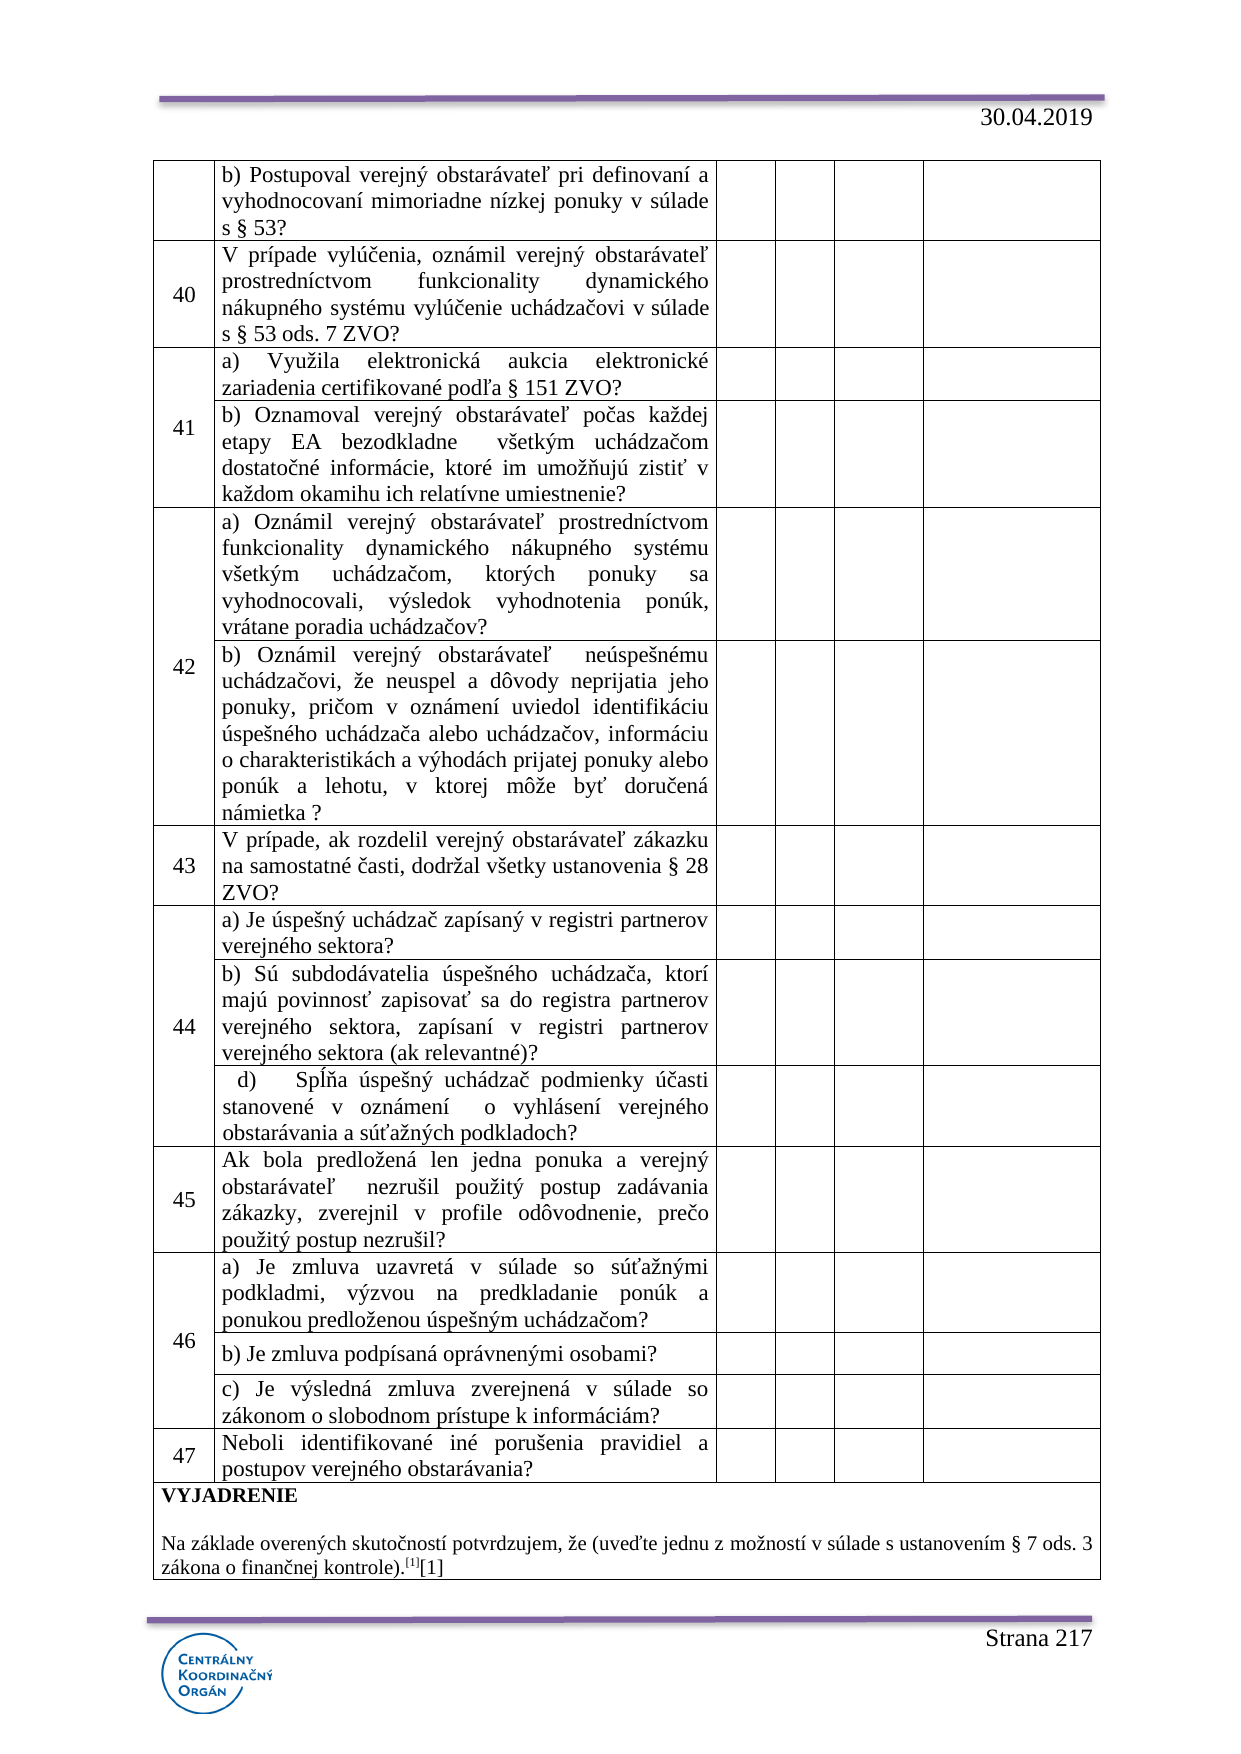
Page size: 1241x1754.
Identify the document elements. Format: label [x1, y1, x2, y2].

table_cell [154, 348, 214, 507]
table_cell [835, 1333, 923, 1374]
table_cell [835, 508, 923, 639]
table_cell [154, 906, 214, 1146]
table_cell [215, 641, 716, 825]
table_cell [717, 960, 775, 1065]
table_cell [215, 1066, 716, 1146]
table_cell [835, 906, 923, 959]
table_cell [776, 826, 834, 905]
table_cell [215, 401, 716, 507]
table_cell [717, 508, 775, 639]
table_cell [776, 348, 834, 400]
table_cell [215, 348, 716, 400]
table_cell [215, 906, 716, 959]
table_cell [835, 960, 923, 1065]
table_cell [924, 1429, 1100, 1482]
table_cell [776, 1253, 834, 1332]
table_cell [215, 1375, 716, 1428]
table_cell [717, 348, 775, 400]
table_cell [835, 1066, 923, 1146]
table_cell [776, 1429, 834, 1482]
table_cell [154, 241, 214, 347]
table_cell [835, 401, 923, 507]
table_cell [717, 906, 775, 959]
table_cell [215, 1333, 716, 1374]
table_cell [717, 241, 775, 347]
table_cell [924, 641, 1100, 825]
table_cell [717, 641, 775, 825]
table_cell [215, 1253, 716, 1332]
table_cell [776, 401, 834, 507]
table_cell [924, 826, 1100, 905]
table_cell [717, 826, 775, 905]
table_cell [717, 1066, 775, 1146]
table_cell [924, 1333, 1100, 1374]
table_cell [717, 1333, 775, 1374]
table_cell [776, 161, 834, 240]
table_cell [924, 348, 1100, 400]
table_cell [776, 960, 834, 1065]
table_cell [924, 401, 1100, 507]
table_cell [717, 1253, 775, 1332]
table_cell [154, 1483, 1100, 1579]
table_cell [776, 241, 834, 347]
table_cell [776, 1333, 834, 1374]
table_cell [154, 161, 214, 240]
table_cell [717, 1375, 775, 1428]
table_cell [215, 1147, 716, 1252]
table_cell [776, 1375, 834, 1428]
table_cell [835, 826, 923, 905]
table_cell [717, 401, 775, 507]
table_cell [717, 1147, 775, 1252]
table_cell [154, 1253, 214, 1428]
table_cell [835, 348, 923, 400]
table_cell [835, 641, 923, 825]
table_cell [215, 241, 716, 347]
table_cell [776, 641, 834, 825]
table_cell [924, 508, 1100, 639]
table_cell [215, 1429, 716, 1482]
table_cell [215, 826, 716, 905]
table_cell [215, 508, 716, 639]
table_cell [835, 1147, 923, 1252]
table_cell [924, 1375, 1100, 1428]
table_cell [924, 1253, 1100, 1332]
picture [159, 1631, 272, 1713]
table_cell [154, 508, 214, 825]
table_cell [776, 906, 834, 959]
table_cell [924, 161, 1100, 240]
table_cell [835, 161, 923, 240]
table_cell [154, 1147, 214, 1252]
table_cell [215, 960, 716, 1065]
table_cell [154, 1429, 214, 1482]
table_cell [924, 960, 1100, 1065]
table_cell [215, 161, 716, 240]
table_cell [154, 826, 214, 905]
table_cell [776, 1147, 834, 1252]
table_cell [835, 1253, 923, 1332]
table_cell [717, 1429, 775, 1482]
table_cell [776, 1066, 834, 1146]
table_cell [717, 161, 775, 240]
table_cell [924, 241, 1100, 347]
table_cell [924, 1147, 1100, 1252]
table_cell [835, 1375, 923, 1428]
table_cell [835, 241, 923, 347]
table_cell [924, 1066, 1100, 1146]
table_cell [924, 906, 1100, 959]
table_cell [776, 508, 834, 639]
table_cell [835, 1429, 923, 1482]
